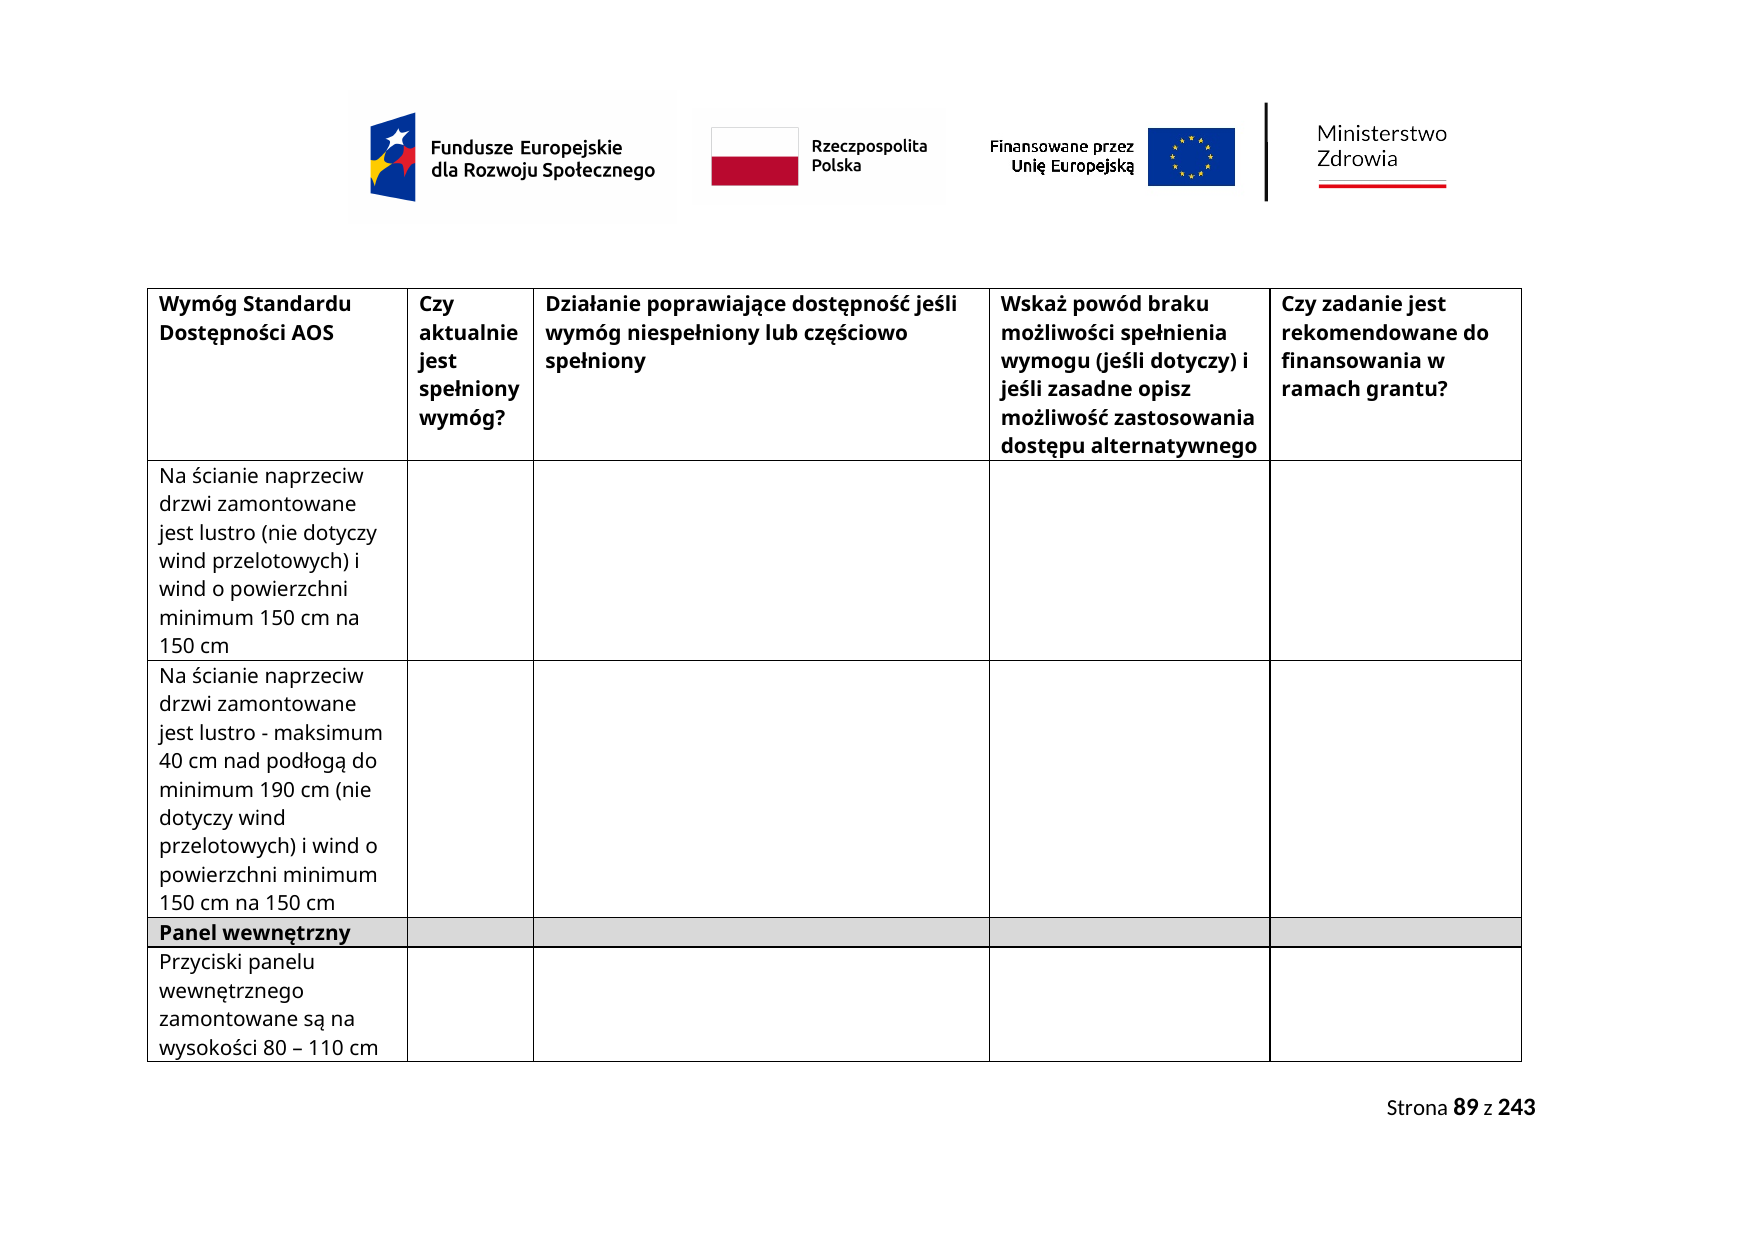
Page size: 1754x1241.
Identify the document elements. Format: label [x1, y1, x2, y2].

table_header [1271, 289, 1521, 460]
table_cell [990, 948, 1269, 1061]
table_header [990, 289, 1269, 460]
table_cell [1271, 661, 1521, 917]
picture [348, 90, 677, 224]
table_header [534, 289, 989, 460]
picture [692, 108, 946, 205]
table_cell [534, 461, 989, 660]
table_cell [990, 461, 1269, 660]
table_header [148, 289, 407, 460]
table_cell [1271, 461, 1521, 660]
picture [1302, 108, 1463, 205]
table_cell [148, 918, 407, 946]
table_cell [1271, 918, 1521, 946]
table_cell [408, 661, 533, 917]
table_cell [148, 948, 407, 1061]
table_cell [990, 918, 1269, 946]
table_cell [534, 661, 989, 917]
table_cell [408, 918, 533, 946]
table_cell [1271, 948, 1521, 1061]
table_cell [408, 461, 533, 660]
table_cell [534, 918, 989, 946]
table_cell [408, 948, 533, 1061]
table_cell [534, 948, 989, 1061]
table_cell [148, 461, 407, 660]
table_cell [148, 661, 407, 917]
picture [971, 108, 1254, 205]
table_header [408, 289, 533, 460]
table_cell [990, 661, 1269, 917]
